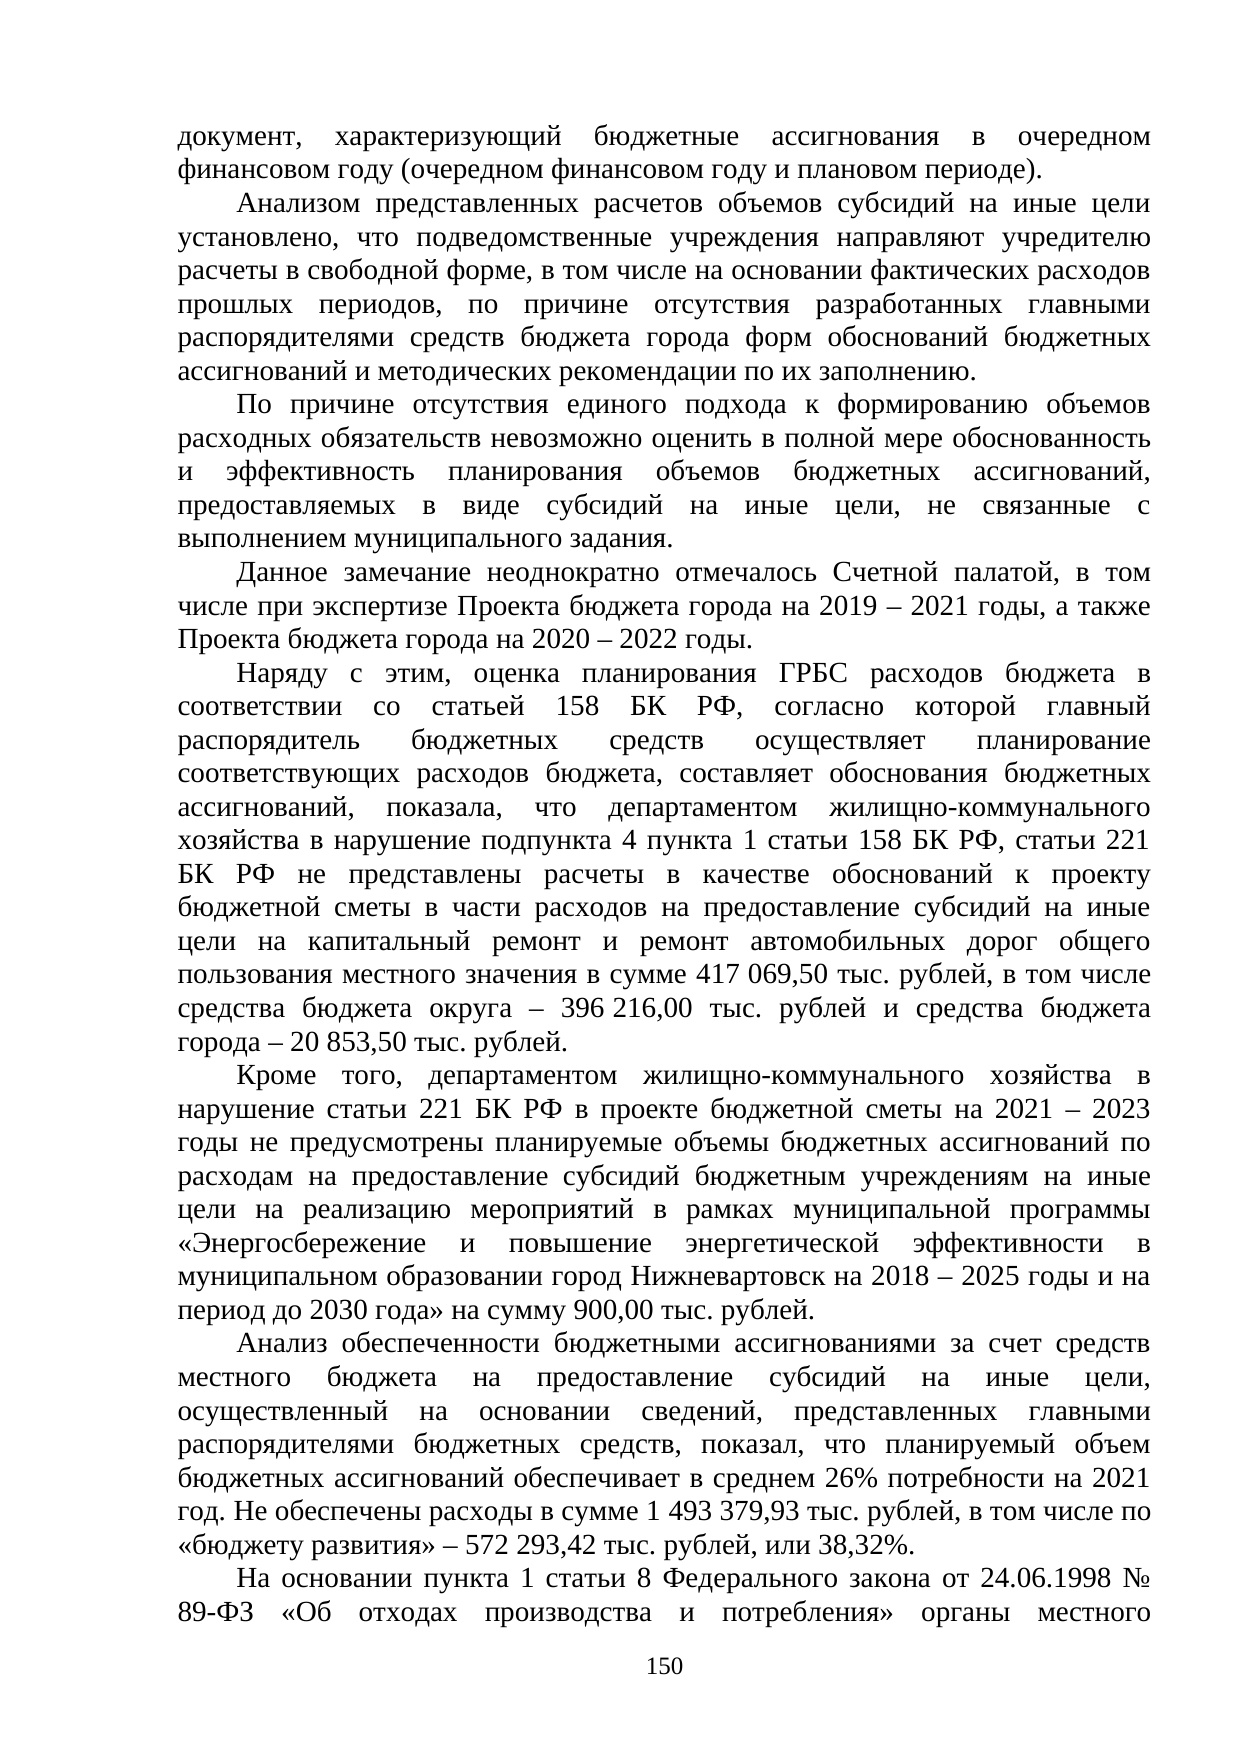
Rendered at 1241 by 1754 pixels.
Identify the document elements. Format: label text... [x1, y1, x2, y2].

text По причине отсутствия единого подхода к формированию объемов расходных обязательств невозможно оценить в полной мере обоснованность и эффективность планирования объемов бюджетных ассигнований, предоставляемых в виде субсидий на иные цели, не связанные с выполнением муниципального задания. [177, 386, 1152, 554]
text Наряду с этим, оценка планирования ГРБС расходов бюджета в соответствии со статьей 158 БК РФ, согласно которой главный распорядитель бюджетных средств осуществляет планирование соответствующих расходов бюджета, составляет обоснования бюджетных ассигнований, показала, что департаментом жилищно-коммунального хозяйства в нарушение подпункта 4 пункта 1 статьи 158 БК РФ, статьи 221 БК РФ не представлены расчеты в качестве обоснований к проекту бюджетной сметы в части расходов на предоставление субсидий на иные цели на капитальный ремонт и ремонт автомобильных дорог общего пользования местного значения в сумме 417 069,50 тыс. рублей, в том числе средства бюджета округа – 396 216,00 тыс. рублей и средства бюджета города – 20 853,50 тыс. рублей. [177, 655, 1152, 1057]
text Кроме того, департаментом жилищно-коммунального хозяйства в нарушение статьи 221 БК РФ в проекте бюджетной сметы на 2021 – 2023 годы не предусмотрены планируемые объемы бюджетных ассигнований по расходам на предоставление субсидий бюджетным учреждениям на иные цели на реализацию мероприятий в рамках муниципальной программы «Энергосбережение и повышение энергетической эффективности в муниципальном образовании город Нижневартовск на 2018 – 2025 годы и на период до 2030 года» на сумму 900,00 тыс. рублей. [177, 1057, 1152, 1326]
text Данное замечание неоднократно отмечалось Счетной палатой, в том числе при экспертизе Проекта бюджета города на 2019 – 2021 годы, а также Проекта бюджета города на 2020 – 2022 годы. [177, 554, 1152, 655]
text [177, 1560, 1152, 1627]
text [177, 118, 1152, 185]
text Анализ обеспеченности бюджетными ассигнованиями за счет средств местного бюджета на предоставление субсидий на иные цели, осуществленный на основании сведений, представленных главными распорядителями бюджетных средств, показал, что планируемый объем бюджетных ассигнований обеспечивает в среднем 26% потребности на 2021 год. Не обеспечены расходы в сумме 1 493 379,93 тыс. рублей, в том числе по «бюджету развития» – 572 293,42 тыс. рублей, или 38,32%. [177, 1326, 1152, 1560]
text Анализом представленных расчетов объемов субсидий на иные цели установлено, что подведомственные учреждения направляют учредителю расчеты в свободной форме, в том числе на основании фактических расходов прошлых периодов, по причине отсутствия разработанных главными распорядителями средств бюджета города форм обоснований бюджетных ассигнований и методических рекомендации по их заполнению. [177, 185, 1152, 386]
